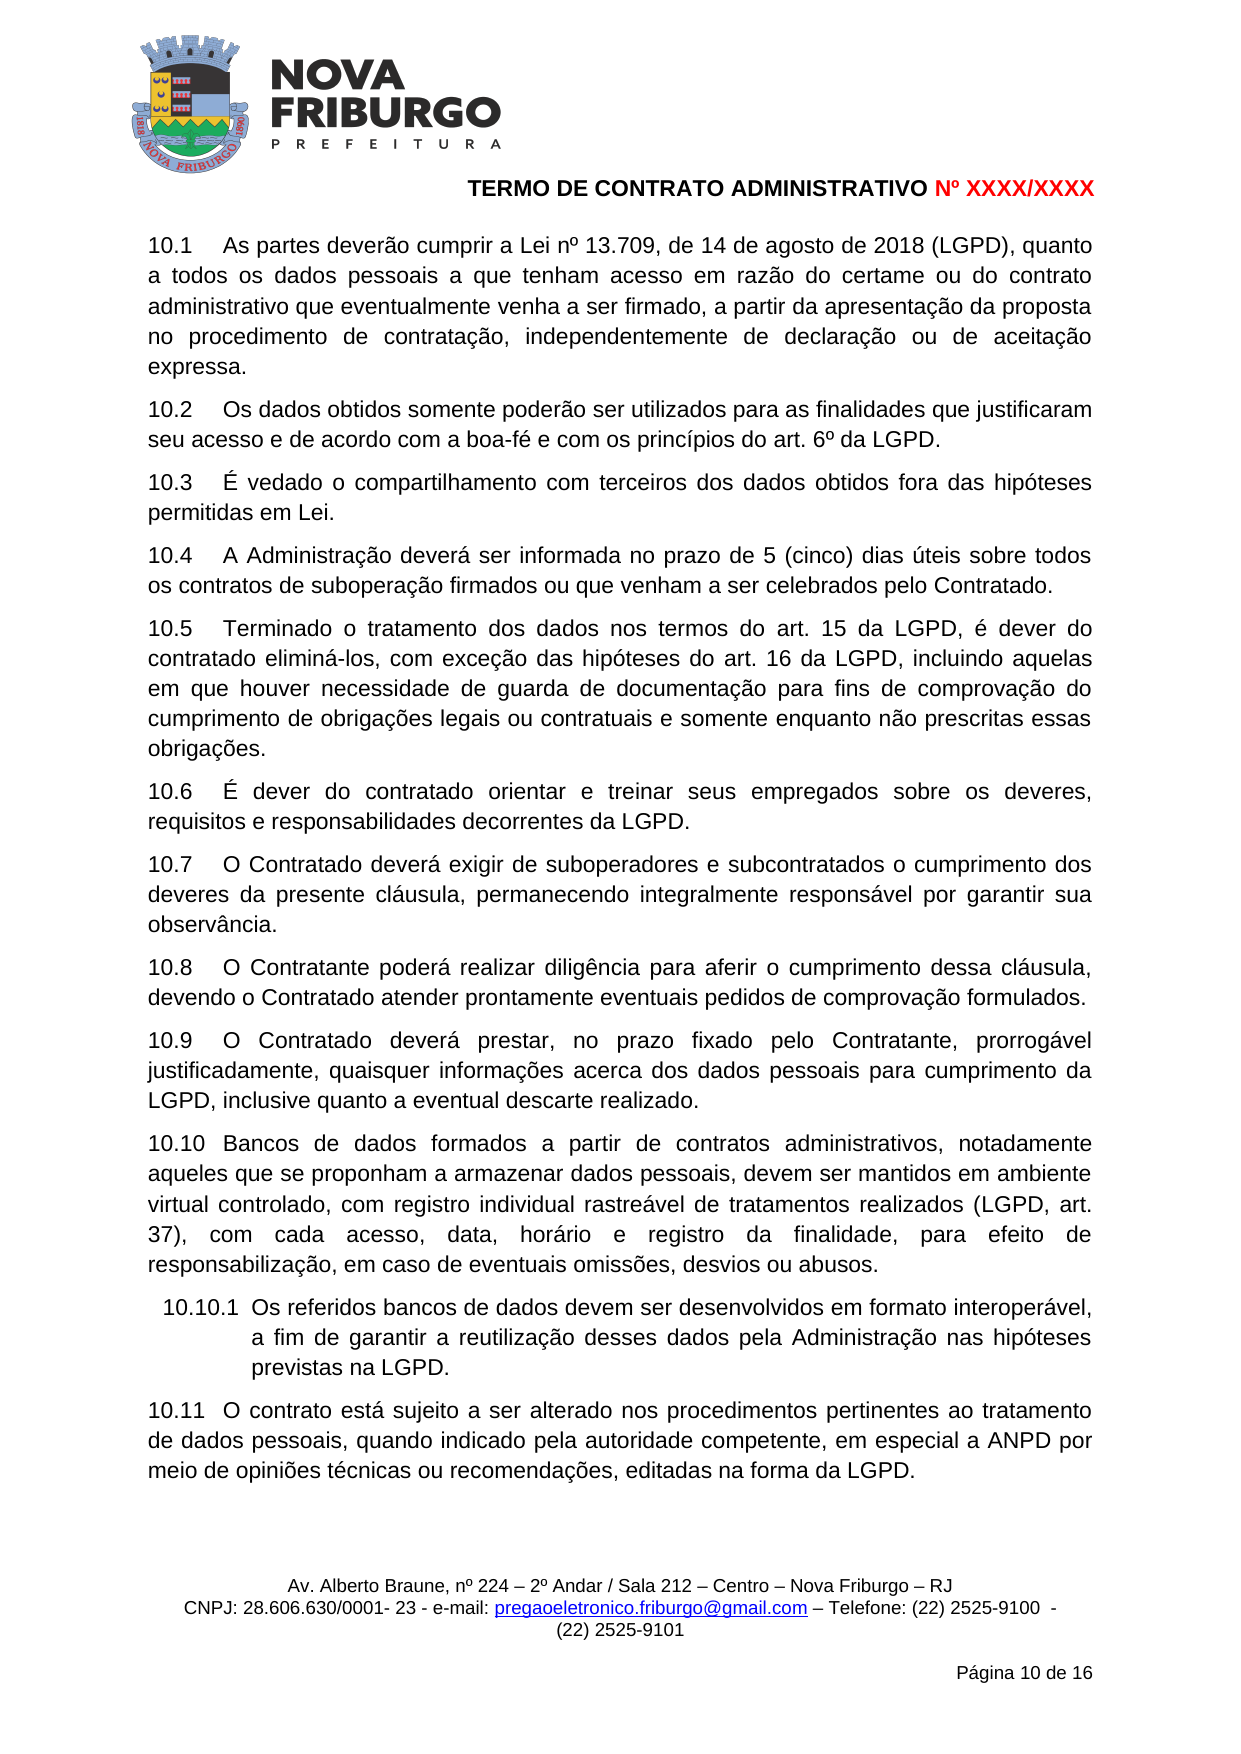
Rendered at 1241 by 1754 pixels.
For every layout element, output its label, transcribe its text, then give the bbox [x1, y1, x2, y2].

list A Administração deverá ser informada no prazo de 5 (cinco) dias úteis sobre todos os contratos de suboperação firmados ou que venham a ser celebrados pelo Contratado. [148, 542, 1092, 598]
list É vedado o compartilhamento com terceiros dos dados obtidos fora das hipóteses permitidas em Lei. [148, 469, 1092, 525]
picture [118, 29, 515, 175]
list As partes deverão cumprir a Lei nº 13.709, de 14 de agosto de 2018 (LGPD), quanto a todos os dados pessoais a que tenham acesso em razão do certame ou do contrato administrativo que eventualmente venha a ser firmado, a partir da apresentação da proposta no procedimento de contratação, independentemente de declaração ou de aceitação expressa. [148, 232, 1092, 379]
list É dever do contratado orientar e treinar seus empregados sobre os deveres, requisitos e responsabilidades decorrentes da LGPD. [148, 778, 1092, 834]
list O Contratado deverá exigir de suboperadores e subcontratados o cumprimento dos deveres da presente cláusula, permanecendo integralmente responsável por garantir sua observância. [148, 851, 1092, 938]
list O Contratante poderá realizar diligência para aferir o cumprimento dessa cláusula, devendo o Contratado atender prontamente eventuais pedidos de comprovação formulados. [148, 954, 1092, 1011]
list Terminado o tratamento dos dados nos termos do art. 15 da LGPD, é dever do contratado eliminá-los, com exceção das hipóteses do art. 16 da LGPD, incluindo aquelas em que houver necessidade de guarda de documentação para fins de comprovação do cumprimento de obrigações legais ou contratuais e somente enquanto não prescritas essas obrigações. [148, 614, 1092, 762]
list O contrato está sujeito a ser alterado nos procedimentos pertinentes ao tratamento de dados pessoais, quando indicado pela autoridade competente, em especial a ANPD por meio de opiniões técnicas ou recomendações, editadas na forma da LGPD. [148, 1397, 1092, 1483]
list Os dados obtidos somente poderão ser utilizados para as finalidades que justificaram seu acesso e de acordo com a boa-fé e com os princípios do art. 6º da LGPD. [148, 396, 1092, 452]
list O Contratado deverá prestar, no prazo fixado pelo Contratante, prorrogável justificadamente, quaisquer informações acerca dos dados pessoais para cumprimento da LGPD, inclusive quanto a eventual descarte realizado. [148, 1027, 1092, 1114]
list Os referidos bancos de dados devem ser desenvolvidos em formato interoperável, a fim de garantir a reutilização desses dados pela Administração nas hipóteses previstas na LGPD. [162, 1294, 1092, 1380]
list Bancos de dados formados a partir de contratos administrativos, notadamente aqueles que se proponham a armazenar dados pessoais, devem ser mantidos em ambiente virtual controlado, com registro individual rastreável de tratamentos realizados (LGPD, art. 37), com cada acesso, data, horário e registro da finalidade, para efeito de responsabilização, em caso de eventuais omissões, desvios ou abusos. [148, 1130, 1092, 1277]
